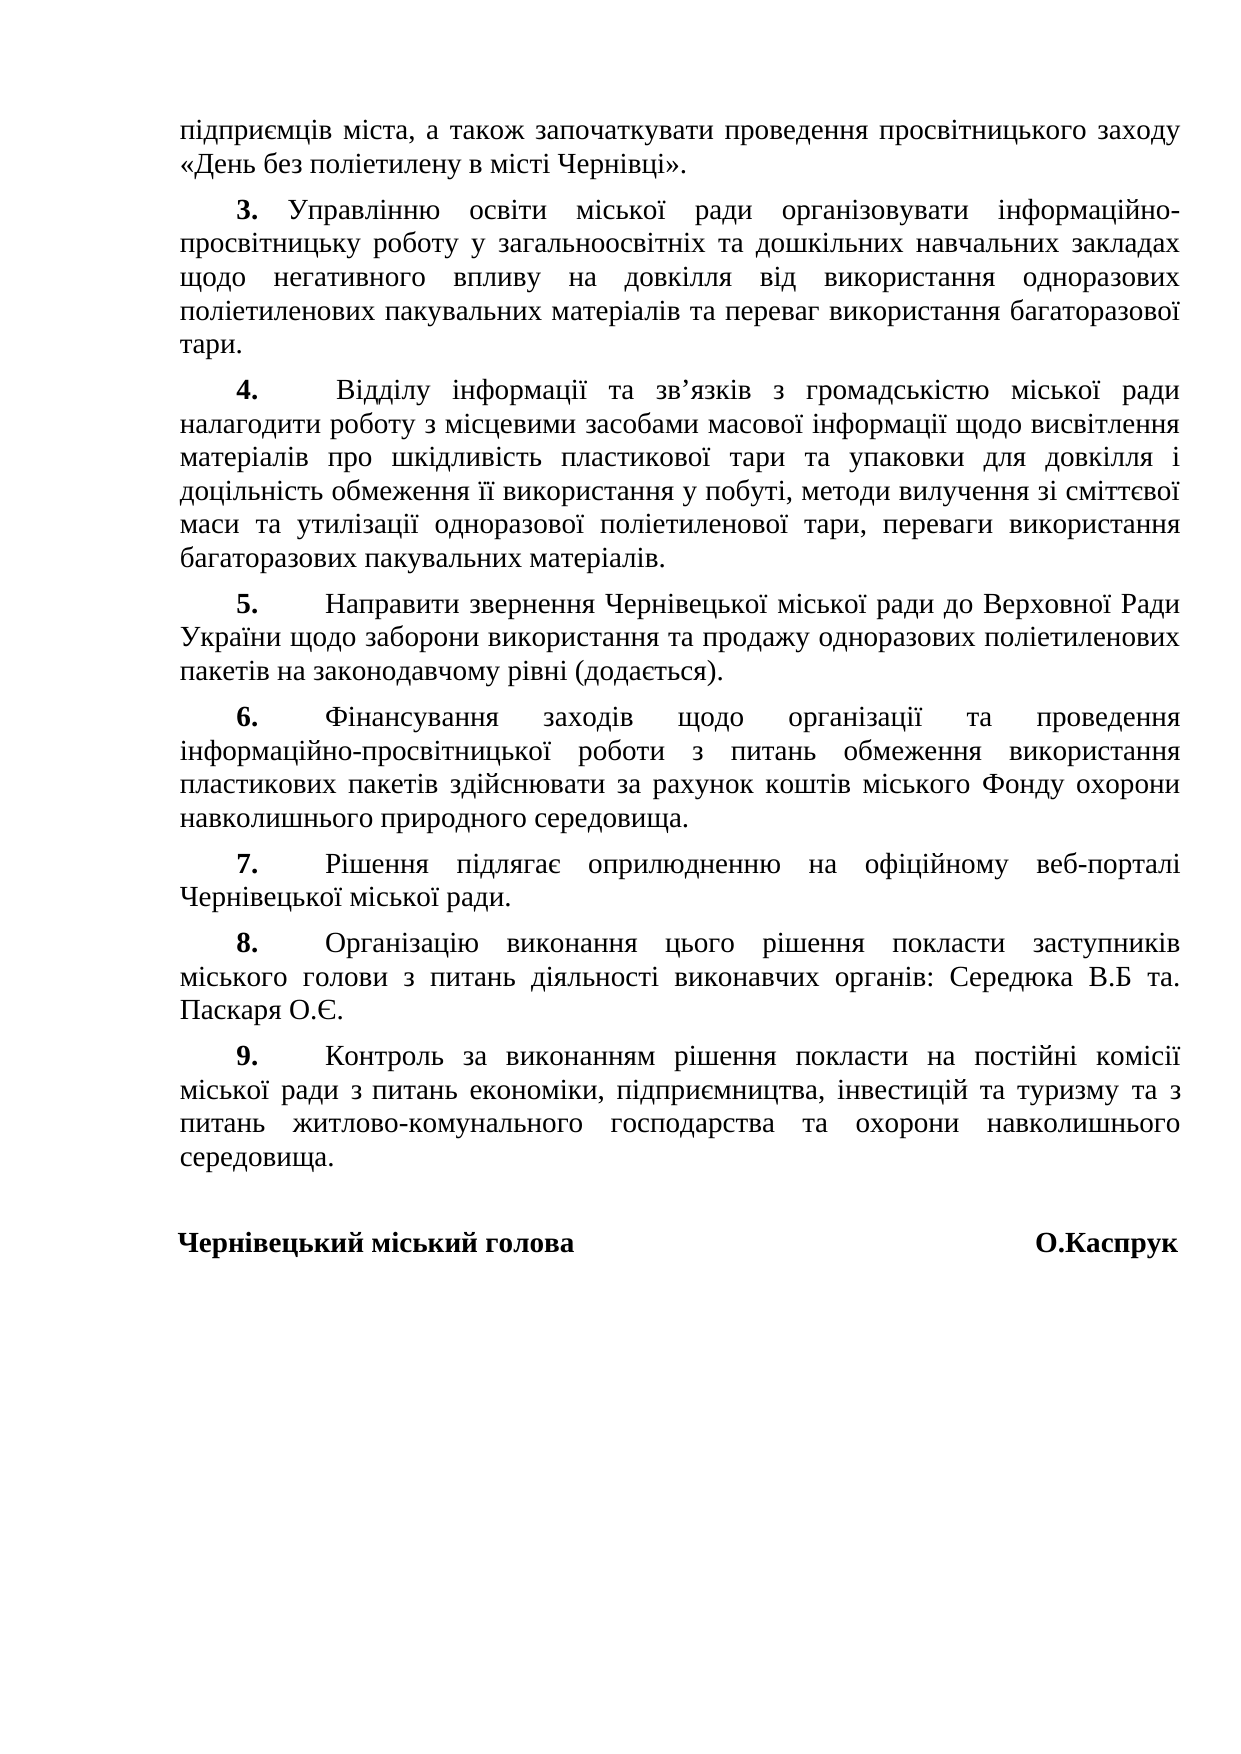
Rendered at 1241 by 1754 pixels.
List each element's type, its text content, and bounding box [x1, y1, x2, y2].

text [179, 113, 1181, 180]
text Чернівецький міський голова О.Каспрук [177, 1173, 1181, 1258]
text 3. Управлінню освіти міської ради організовувати інформаційно-просвітницьку роботу у загальноосвітніх та дошкільних навчальних закладах щодо негативного впливу на довкілля від використання одноразових поліетиленових пакувальних матеріалів та переваг використання багаторазової тари. [179, 193, 1181, 360]
text 9. Контроль за виконанням рішення покласти на постійні комісії міської ради з питань економіки, підприємництва, інвестицій та туризму та з питань житлово-комунального господарства та охорони навколишнього середовища. [179, 1039, 1181, 1173]
text 4. Відділу інформації та зв’язків з громадськістю міської ради налагодити роботу з місцевими засобами масової інформації щодо висвітлення матеріалів про шкідливість пластикової тари та упаковки для довкілля і доцільність обмеження її використання у побуті, методи вилучення зі сміттєвої маси та утилізації одноразової поліетиленової тари, переваги використання багаторазових пакувальних матеріалів. [179, 373, 1181, 574]
text 7. Рішення підлягає оприлюдненню на офіційному веб-порталі Чернівецької міської ради. [179, 846, 1181, 913]
text 8. Організацію виконання цього рішення покласти заступників міського голови з питань діяльності виконавчих органів: Середюка В.Б та. Паскаря О.Є. [179, 926, 1181, 1027]
text 5. Направити звернення Чернівецької міської ради до Верховної Ради України щодо заборони використання та продажу одноразових поліетиленових пакетів на законодавчому рівні (додається). [179, 587, 1181, 687]
text 6. Фінансування заходів щодо організації та проведення інформаційно-просвітницької роботи з питань обмеження використання пластикових пакетів здійснювати за рахунок коштів міського Фонду охорони навколишнього природного середовища. [179, 700, 1181, 834]
